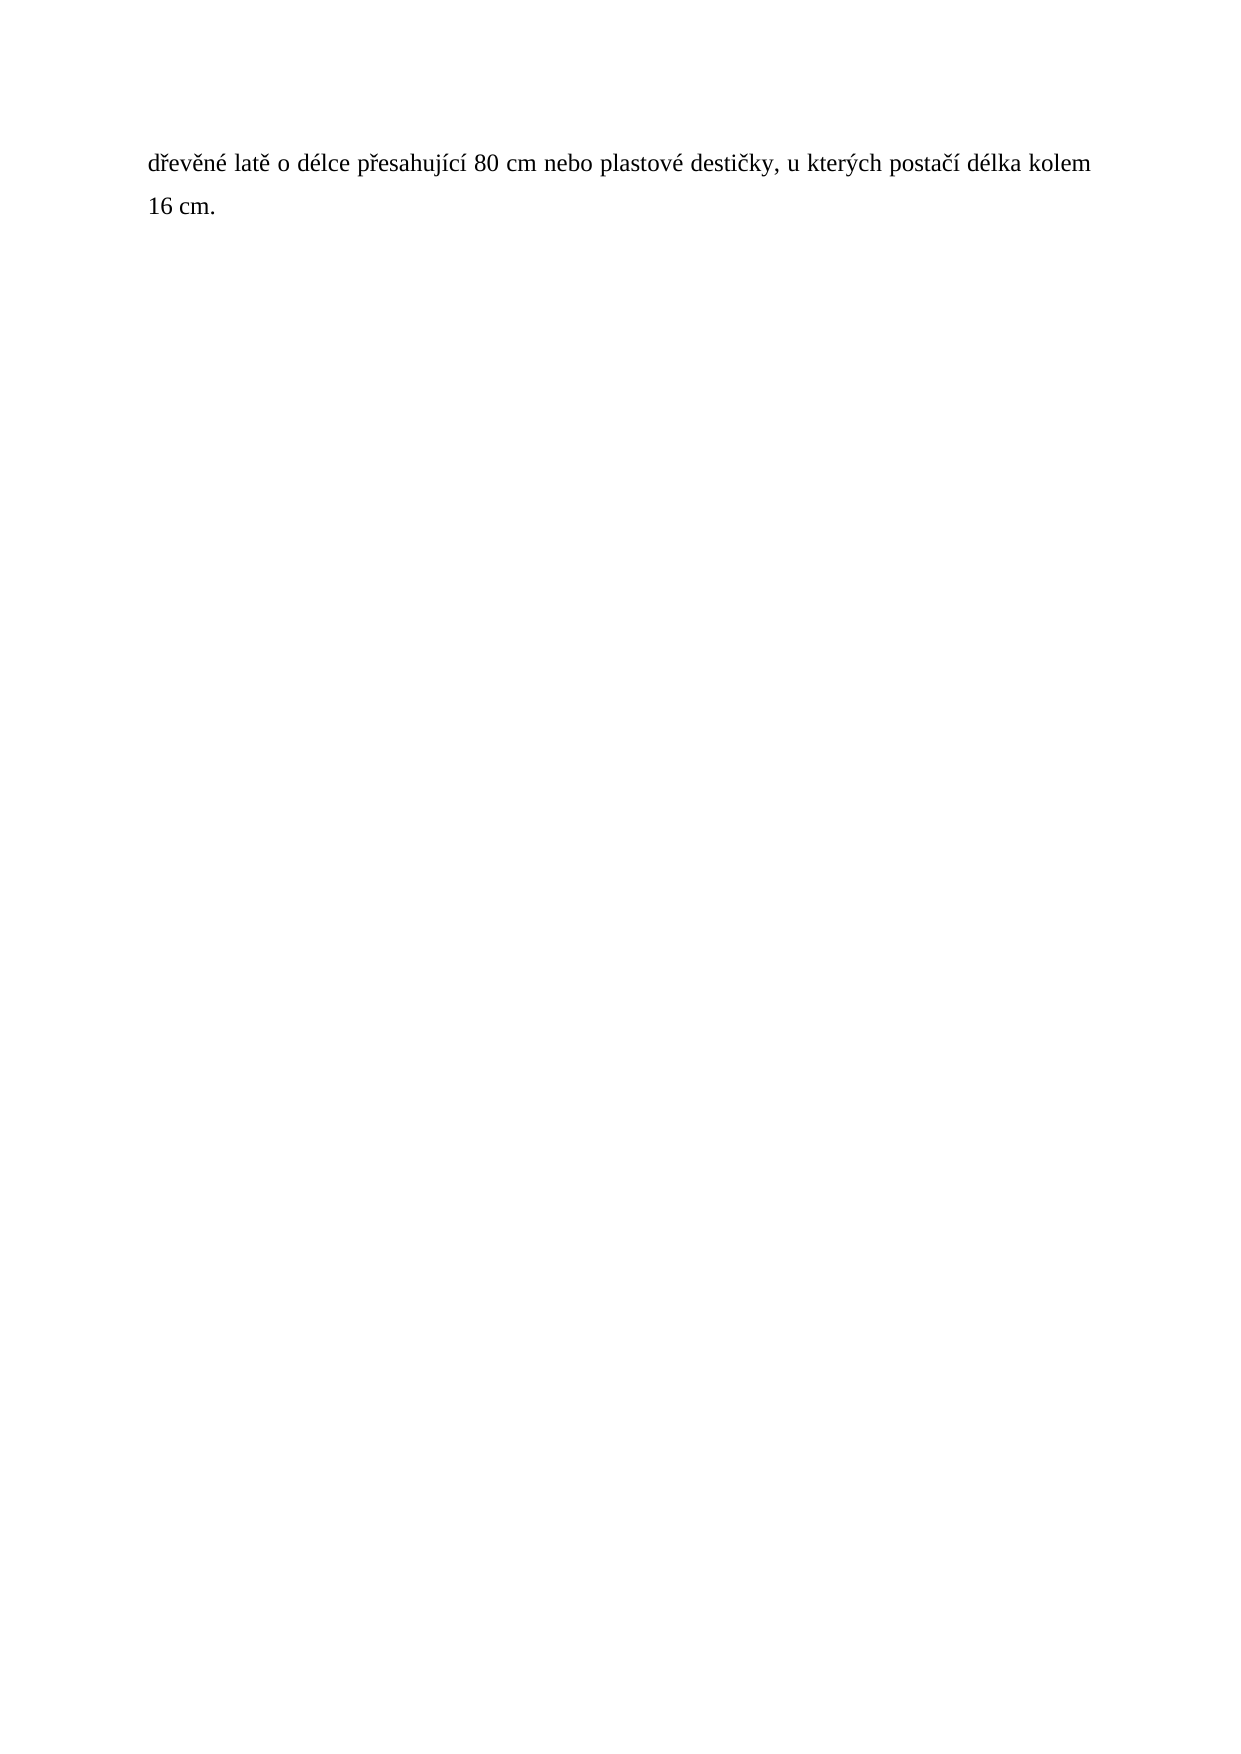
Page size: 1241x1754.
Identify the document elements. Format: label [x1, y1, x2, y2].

text [148, 148, 1093, 219]
